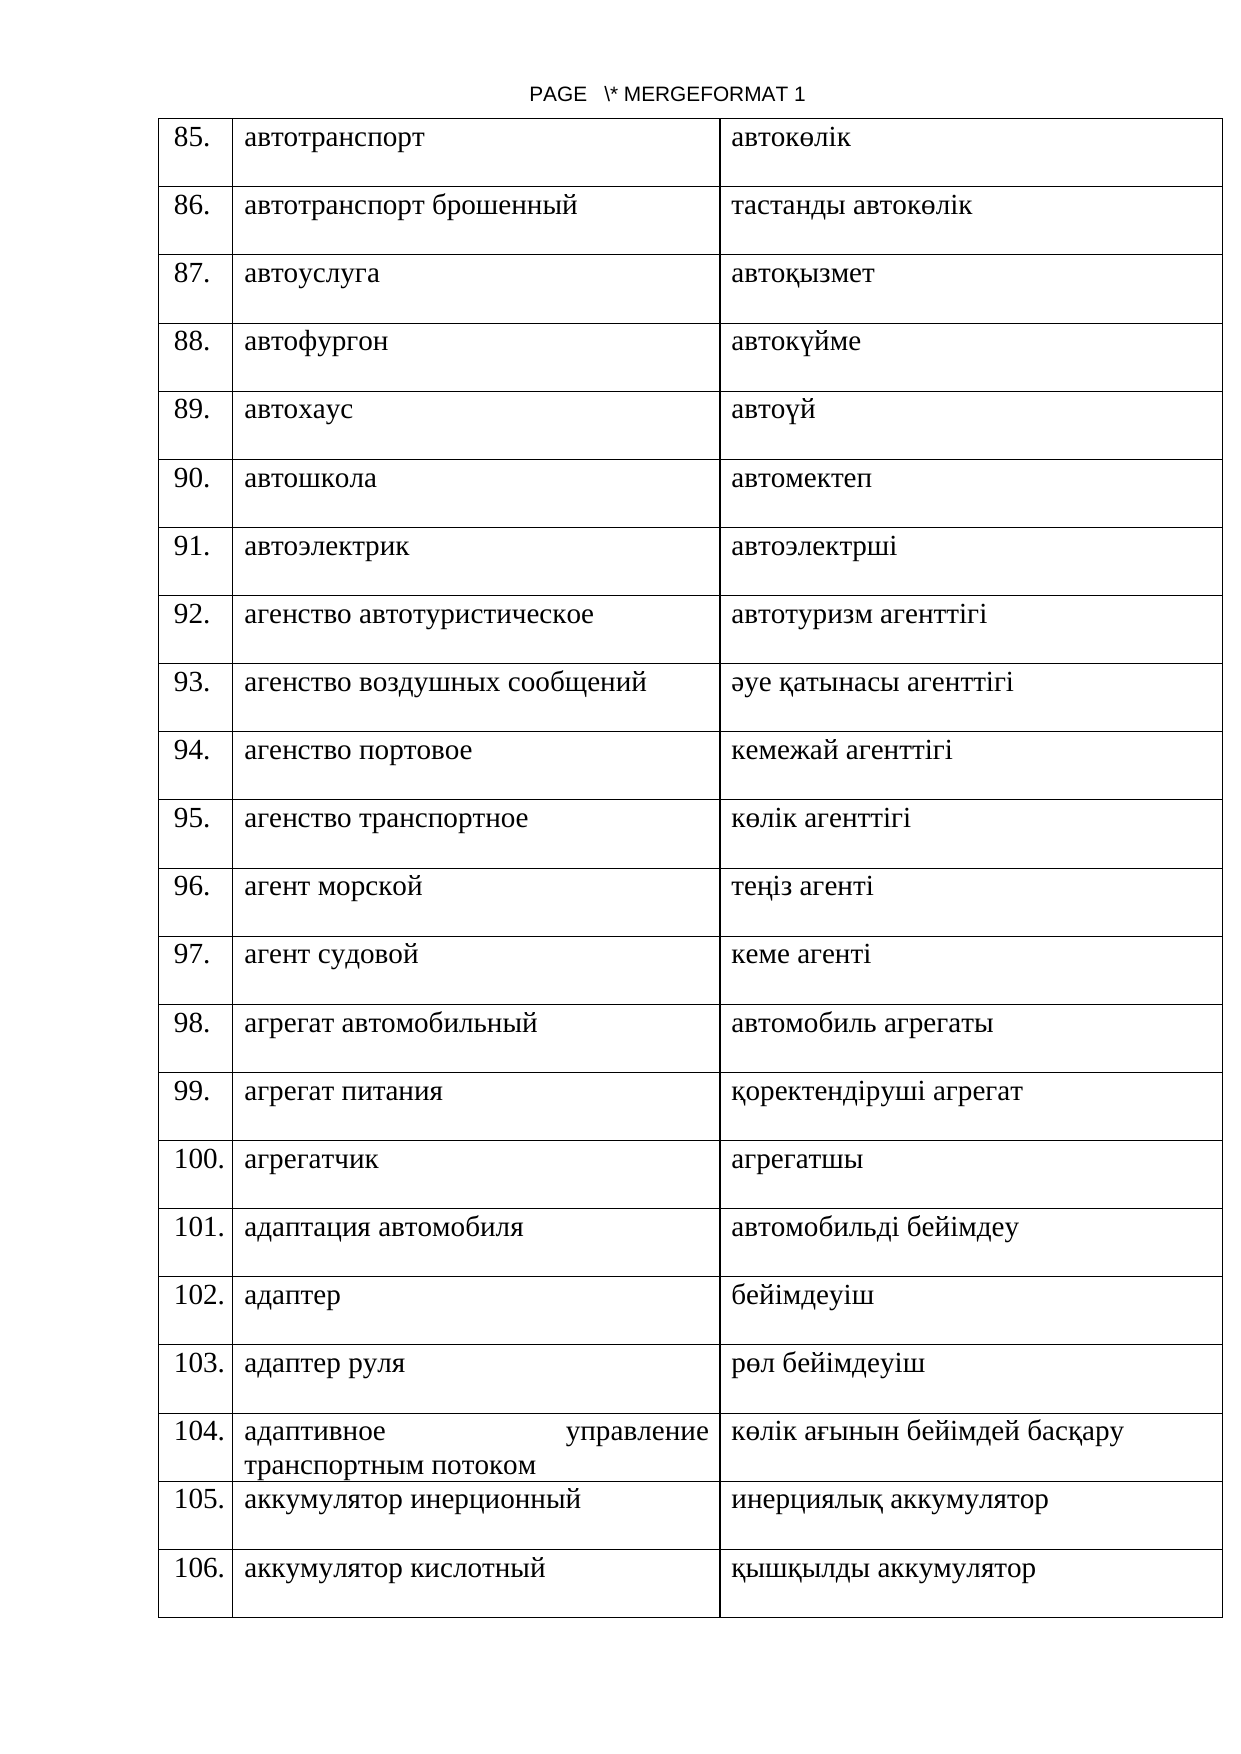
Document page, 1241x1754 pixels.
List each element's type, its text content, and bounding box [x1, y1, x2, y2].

table_cell [159, 1414, 232, 1481]
table_cell [159, 596, 232, 663]
table_cell тастанды автокөлік [721, 187, 1222, 254]
table_cell агенство воздушных сообщений [233, 664, 719, 731]
table_cell [159, 1209, 232, 1276]
table_cell агенство портовое [233, 732, 719, 799]
table_cell [159, 460, 232, 527]
table_cell [159, 1345, 232, 1412]
table_cell қышқылды аккумулятор [721, 1550, 1222, 1617]
table_cell автоқызмет [721, 255, 1222, 322]
table_cell [159, 937, 232, 1004]
table_cell [159, 392, 232, 459]
table_cell автокөлік [721, 119, 1222, 186]
table_cell [159, 1277, 232, 1344]
table_cell көлік ағынын бейімдей басқару [721, 1414, 1222, 1481]
table_cell [159, 119, 232, 186]
table_cell [159, 732, 232, 799]
table_cell агенство транспортное [233, 800, 719, 867]
table_cell [159, 1005, 232, 1072]
table_cell автокүйме [721, 324, 1222, 391]
table_cell [159, 1482, 232, 1549]
table_cell агрегат автомобильный [233, 1005, 719, 1072]
table_cell аккумулятор инерционный [233, 1482, 719, 1549]
table_cell рөл бейімдеуіш [721, 1345, 1222, 1412]
table_cell [159, 1073, 232, 1140]
table_cell автофургон [233, 324, 719, 391]
table_cell [159, 869, 232, 936]
table_cell бейімдеуіш [721, 1277, 1222, 1344]
table_cell агрегат питания [233, 1073, 719, 1140]
table_cell агрегатшы [721, 1141, 1222, 1208]
table_cell көлік агенттігі [721, 800, 1222, 867]
table_cell кеме агенті [721, 937, 1222, 1004]
table_cell кемежай агенттігі [721, 732, 1222, 799]
table_cell адаптивное управление транспортным потоком [233, 1414, 719, 1481]
table_cell қоректендіруші агрегат [721, 1073, 1222, 1140]
table_cell автошкола [233, 460, 719, 527]
table_cell автотуризм агенттігі [721, 596, 1222, 663]
table_cell адаптер руля [233, 1345, 719, 1412]
table_cell агрегатчик [233, 1141, 719, 1208]
table_cell [159, 1550, 232, 1617]
table_cell агенство автотуристическое [233, 596, 719, 663]
table_cell автотранспорт брошенный [233, 187, 719, 254]
table_cell автохаус [233, 392, 719, 459]
table_cell теңіз агенті [721, 869, 1222, 936]
table_cell адаптация автомобиля [233, 1209, 719, 1276]
table_cell [159, 1141, 232, 1208]
table_cell автомобиль агрегаты [721, 1005, 1222, 1072]
table_cell [159, 664, 232, 731]
table_cell автоуслуга [233, 255, 719, 322]
table_cell [159, 255, 232, 322]
table_cell [159, 187, 232, 254]
table_cell автотранспорт [233, 119, 719, 186]
table_cell адаптер [233, 1277, 719, 1344]
table_cell аккумулятор кислотный [233, 1550, 719, 1617]
table_cell әуе қатынасы агенттігі [721, 664, 1222, 731]
table_cell агент судовой [233, 937, 719, 1004]
table_cell автомобильді бейімдеу [721, 1209, 1222, 1276]
table_cell автоэлектрик [233, 528, 719, 595]
table_cell автомектеп [721, 460, 1222, 527]
table_cell автоэлектрші [721, 528, 1222, 595]
table_cell [159, 528, 232, 595]
table_cell автоүй [721, 392, 1222, 459]
table_cell [159, 800, 232, 867]
table_cell [159, 324, 232, 391]
table_cell инерциялық аккумулятор [721, 1482, 1222, 1549]
table_cell агент морской [233, 869, 719, 936]
